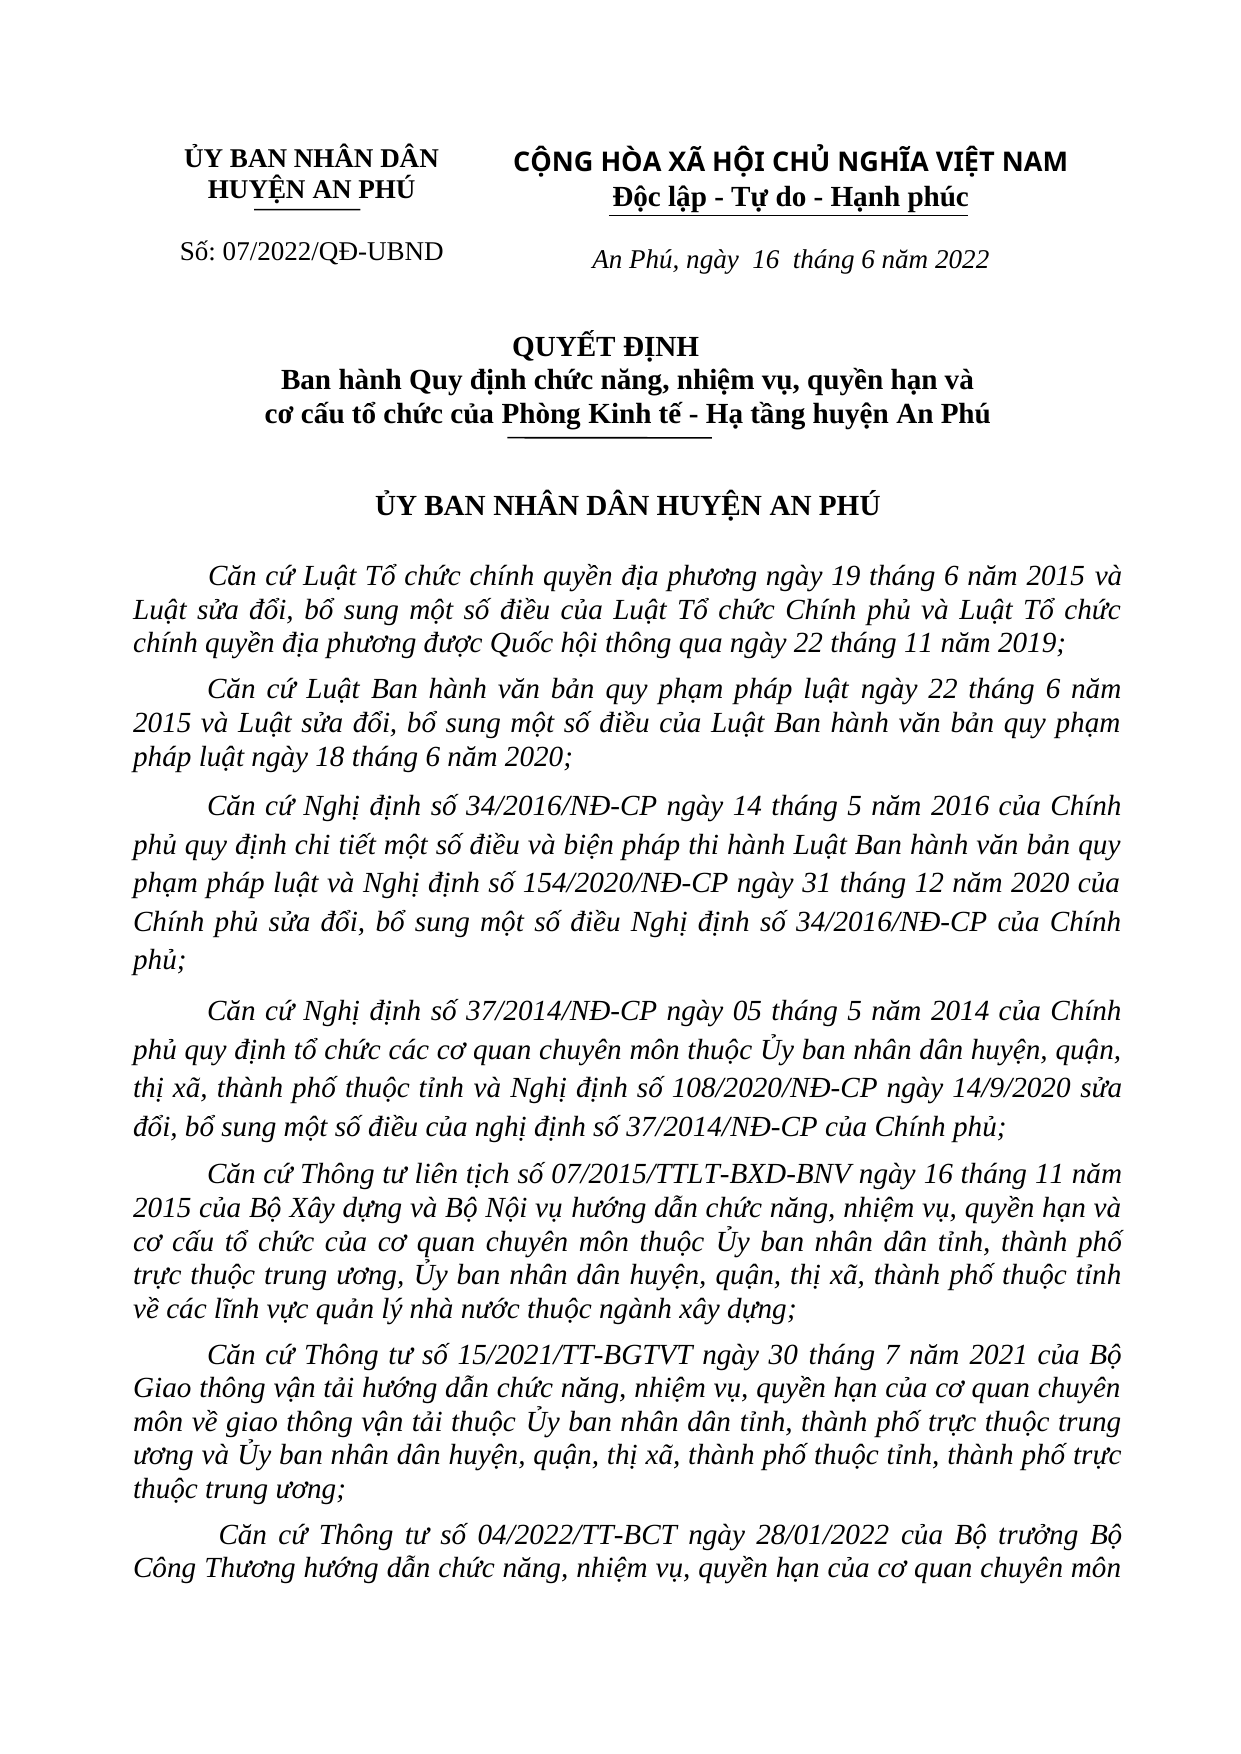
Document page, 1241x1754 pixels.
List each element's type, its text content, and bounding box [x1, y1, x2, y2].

text cơ cấu tổ chức của Phòng Kinh tế - Hạ tầng huyện An Phú [133, 396, 1122, 429]
text Căn cứ Thông tư số 15/2021/TT-BGTVT ngày 30 tháng 7 năm 2021 của Bộ Giao thông vận tải hướng dẫn chức năng, nhiệm vụ, quyền hạn của cơ quan chuyên môn về giao thông vận tải thuộc Ủy ban nhân dân tỉnh, thành phố trực thuộc trung ương và Ủy ban nhân dân huyện, quận, thị xã, thành phố thuộc tỉnh, thành phố trực thuộc trung ương; [133, 1337, 1122, 1504]
text ỦY BAN NHÂN DÂN HUYỆN AN PHÚ [133, 488, 1122, 522]
text Căn cứ Nghị định số 34/2016/NĐ-CP ngày 14 tháng 5 năm 2016 của Chính phủ quy định chi tiết một số điều và biện pháp thi hành Luật Ban hành văn bản quy phạm pháp luật và Nghị định số 154/2020/NĐ-CP ngày 31 tháng 12 năm 2020 của Chính phủ sửa đổi, bổ sung một số điều Nghị định số 34/2016/NĐ-CP của Chính phủ; [133, 785, 1122, 977]
text Căn cứ Luật Ban hành văn bản quy phạm pháp luật ngày 22 tháng 6 năm 2015 và Luật sửa đổi, bổ sung một số điều của Luật Ban hành văn bản quy phạm pháp luật ngày 18 tháng 6 năm 2020; [133, 672, 1122, 772]
text Ban hành Quy định chức năng, nhiệm vụ, quyền hạn và [133, 362, 1122, 396]
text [133, 1517, 1122, 1584]
table_header ỦY BAN NHÂN DÂN HUYỆN AN PHÚ Số: 07/2022/QĐ-UBND [136, 142, 487, 283]
table_header CỘNG HÒA XÃ HỘI CHỦ NGHĨA VIỆT NAM Độc lập - Tự do - Hạnh phúc An Phú, ngày 16 tháng 6 năm 2022 [487, 142, 1094, 283]
text Căn cứ Nghị định số 37/2014/NĐ-CP ngày 05 tháng 5 năm 2014 của Chính phủ quy định tổ chức các cơ quan chuyên môn thuộc Ủy ban nhân dân huyện, quận, thị xã, thành phố thuộc tỉnh và Nghị định số 108/2020/NĐ-CP ngày 14/9/2020 sửa đổi, bổ sung một số điều của nghị định số 37/2014/NĐ-CP của Chính phủ; [133, 990, 1122, 1144]
text QUYẾT ĐỊNH [133, 329, 1078, 362]
text Căn cứ Luật Tổ chức chính quyền địa phương ngày 19 tháng 6 năm 2015 và Luật sửa đổi, bổ sung một số điều của Luật Tổ chức Chính phủ và Luật Tổ chức chính quyền địa phương được Quốc hội thông qua ngày 22 tháng 11 năm 2019; [133, 558, 1122, 659]
text Căn cứ Thông tư liên tịch số 07/2015/TTLT-BXD-BNV ngày 16 tháng 11 năm 2015 của Bộ Xây dựng và Bộ Nội vụ hướng dẫn chức năng, nhiệm vụ, quyền hạn và cơ cấu tổ chức của cơ quan chuyên môn thuộc Ủy ban nhân dân tỉnh, thành phố trực thuộc trung ương, Ủy ban nhân dân huyện, quận, thị xã, thành phố thuộc tỉnh về các lĩnh vực quản lý nhà nước thuộc ngành xây dựng; [133, 1157, 1122, 1324]
